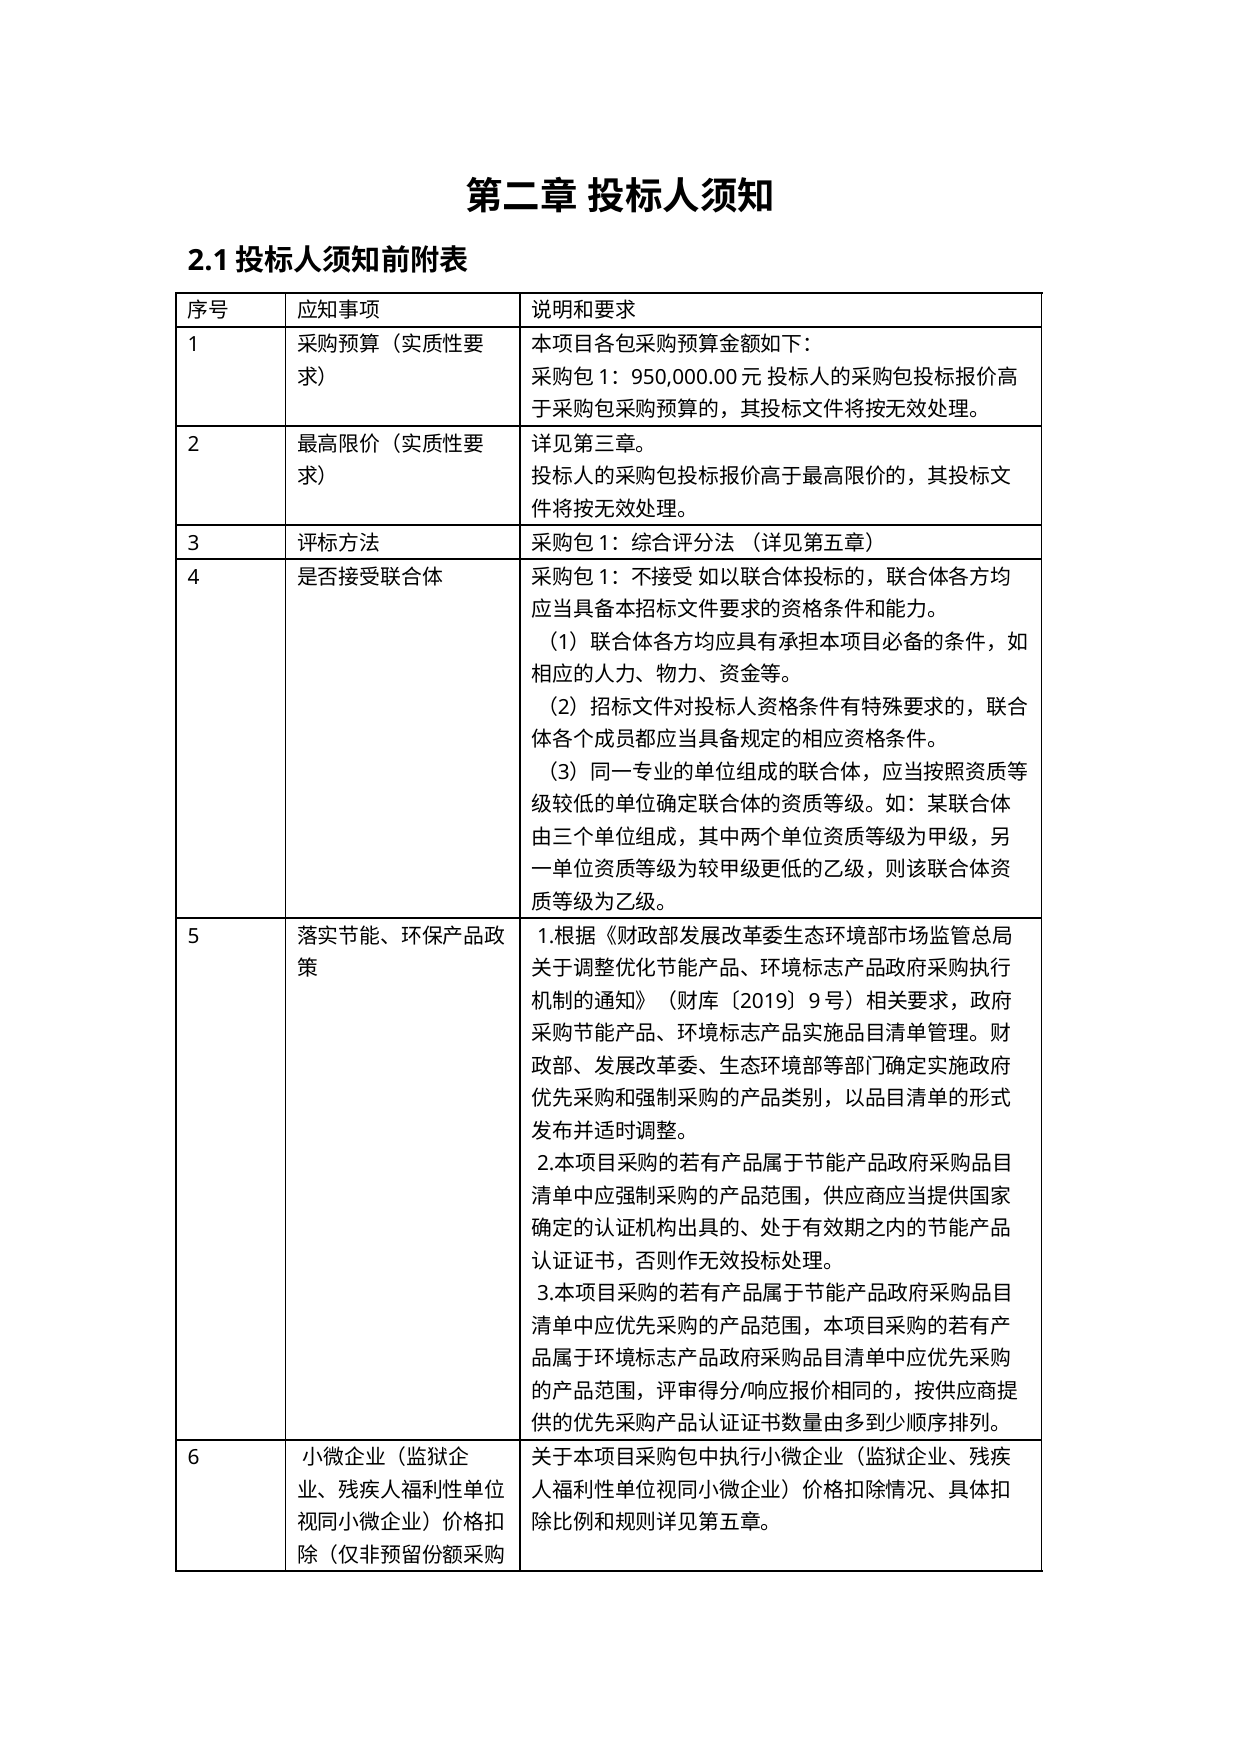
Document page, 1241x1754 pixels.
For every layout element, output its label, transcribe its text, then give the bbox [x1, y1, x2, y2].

table_cell 采购预算（实质性要求） [286, 328, 519, 425]
table_header 序号 [177, 294, 285, 326]
table_cell 2 [177, 427, 285, 524]
table_cell 采购包1：不接受 如以联合体投标的，联合体各方均应当具备本招标文件要求的资格条件和能力。 （1）联合体各方均应具有承担本项目必备的条件，如相应的人力、物力、资金等。 （2）招标文件对投标人资格条件有特殊要求的，联合体各个成员都应当具备规定的相应资格条件。 （3）同一专业的单位组成的联合体，应当按照资质等级较低的单位确定联合体的资质等级。如：某联合体由三个单位组成，其中两个单位资质等级为甲级，另一单位资质等级为较甲级更低的乙级，则该联合体资质等级为乙级。 [521, 560, 1041, 917]
table_header 应知事项 [286, 294, 519, 326]
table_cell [521, 1441, 1041, 1570]
table_cell 4 [177, 560, 285, 917]
table_cell 采购包1：综合评分法 （详见第五章） [521, 526, 1041, 558]
table_cell 3 [177, 526, 285, 558]
table_cell 本项目各包采购预算金额如下： 采购包1：950,000.00元 投标人的采购包投标报价高于采购包采购预算的，其投标文件将按无效处理。 [521, 328, 1041, 425]
text 第二章 投标人须知 [187, 162, 1053, 227]
table_cell 5 [177, 919, 285, 1439]
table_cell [286, 1441, 519, 1570]
table_cell 最高限价（实质性要求） [286, 427, 519, 524]
table_cell 6 [177, 1441, 285, 1570]
table_cell 1 [177, 328, 285, 425]
table_cell 是否接受联合体 [286, 560, 519, 917]
table_header 说明和要求 [521, 294, 1041, 326]
table_cell 评标方法 [286, 526, 519, 558]
table_cell 1.根据《财政部发展改革委生态环境部市场监管总局关于调整优化节能产品、环境标志产品政府采购执行机制的通知》（财库〔2019〕9号）相关要求，政府采购节能产品、环境标志产品实施品目清单管理。财政部、发展改革委、生态环境部等部门确定实施政府优先采购和强制采购的产品类别，以品目清单的形式发布并适时调整。 2.本项目采购的若有产品属于节能产品政府采购品目清单中应强制采购的产品范围，供应商应当提供国家确定的认证机构出具的、处于有效期之内的节能产品认证证书，否则作无效投标处理。 3.本项目采购的若有产品属于节能产品政府采购品目清单中应优先采购的产品范围，本项目采购的若有产品属于环境标志产品政府采购品目清单中应优先采购的产品范围，评审得分/响应报价相同的，按供应商提供的优先采购产品认证证书数量由多到少顺序排列。 [521, 919, 1041, 1439]
table_cell 详见第三章。 投标人的采购包投标报价高于最高限价的，其投标文件将按无效处理。 [521, 427, 1041, 524]
text 2.1投标人须知前附表 [187, 227, 1053, 292]
table_cell 落实节能、环保产品政策 [286, 919, 519, 1439]
